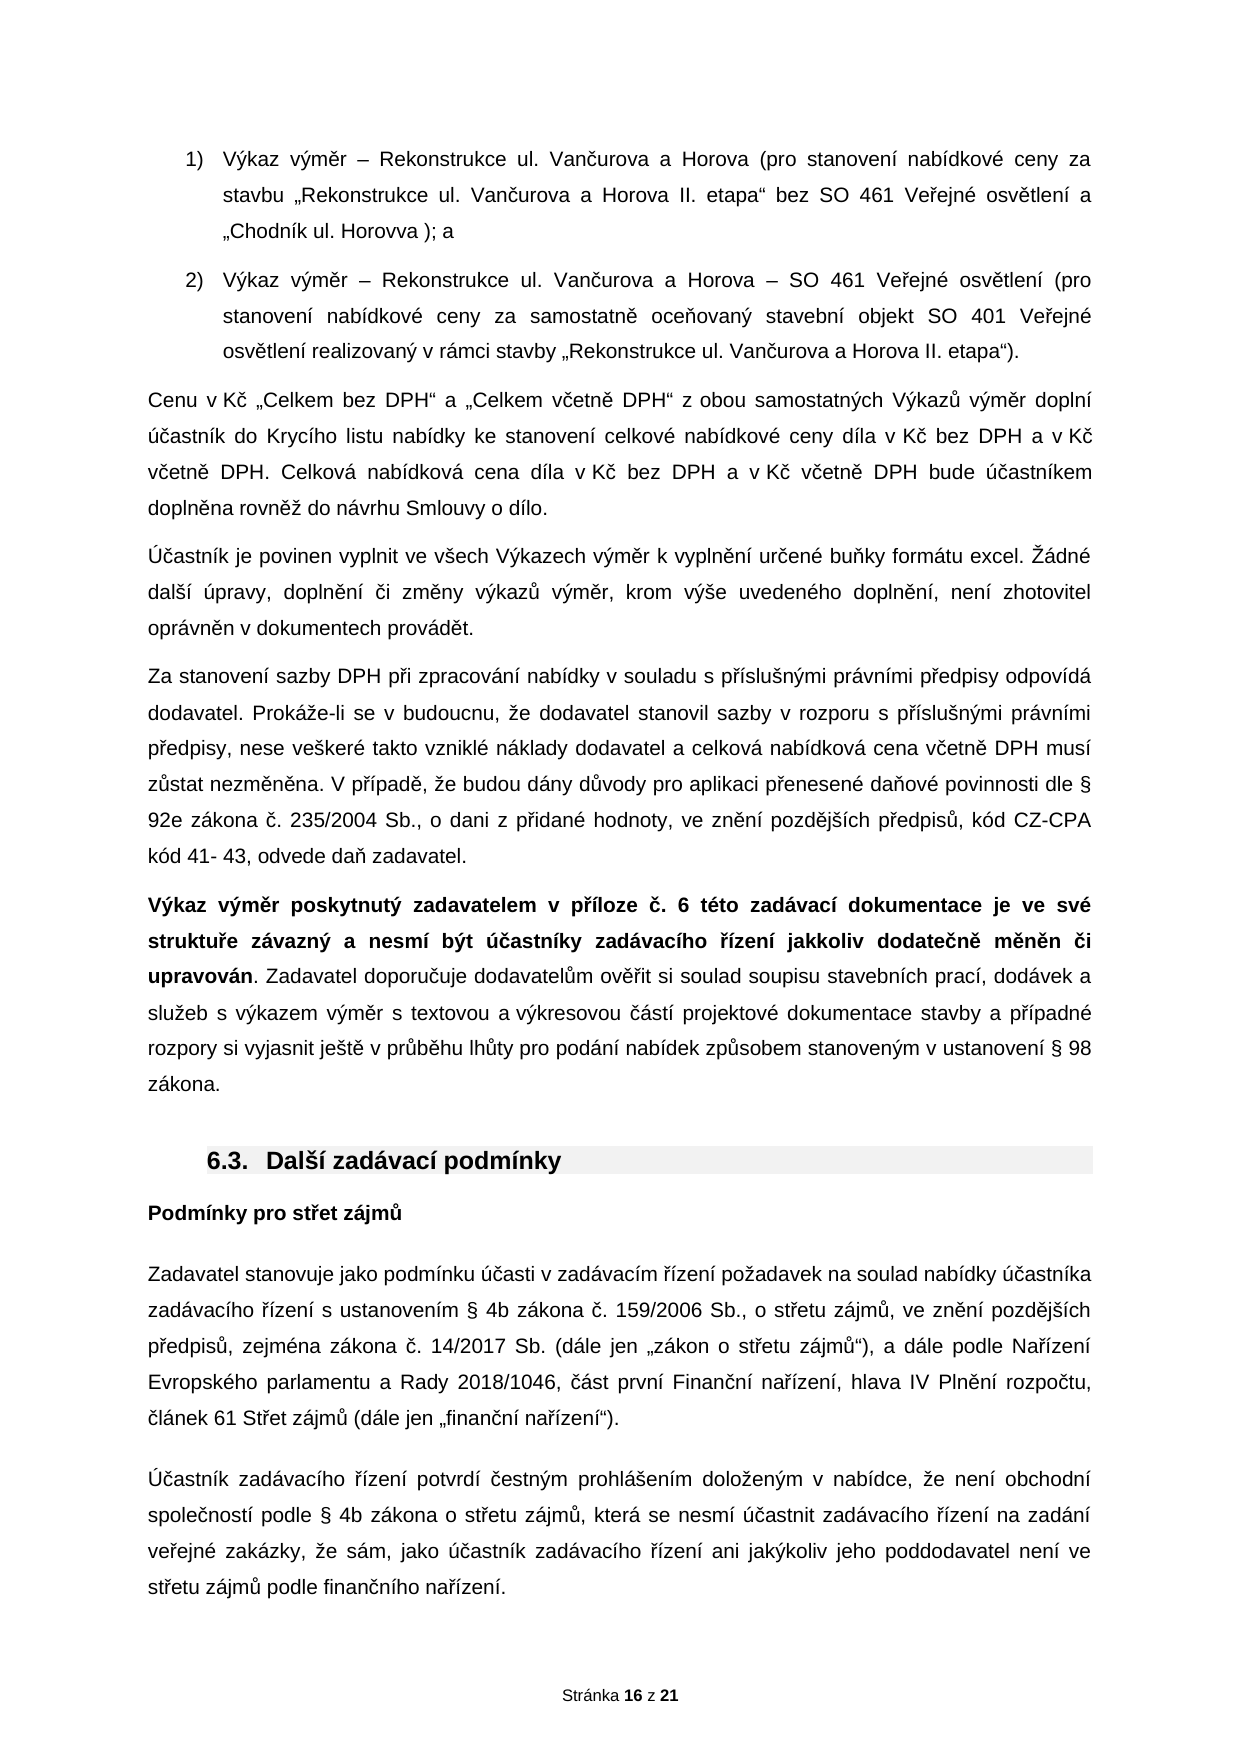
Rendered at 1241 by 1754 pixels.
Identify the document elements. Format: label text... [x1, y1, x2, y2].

subtitle Další zadávací podmínky [207, 1146, 1093, 1174]
list Výkaz výměr – Rekonstrukce ul. Vančurova a Horova – SO 461 Veřejné osvětlení (pro stanovení nabídkové ceny za samostatně oceňovaný stavební objekt SO 401 Veřejné osvětlení realizovaný v rámci stavby „Rekonstrukce ul. Vančurova a Horova II. etapa“). [185, 267, 1093, 363]
text Účastník zadávacího řízení potvrdí čestným prohlášením doloženým v nabídce, že není obchodní společností podle § 4b zákona o střetu zájmů, která se nesmí účastnit zadávacího řízení na zadání veřejné zakázky, že sám, jako účastník zadávacího řízení ani jakýkoliv jeho poddodavatel není ve střetu zájmů podle finančního nařízení. [148, 1467, 1093, 1599]
text Za stanovení sazby DPH při zpracování nabídky v souladu s příslušnými právními předpisy odpovídá dodavatel. Prokáže-li se v budoucnu, že dodavatel stanovil sazby v rozporu s příslušnými právními předpisy, nese veškeré takto vzniklé náklady dodavatel a celková nabídková cena včetně DPH musí zůstat nezměněna. V případě, že budou dány důvody pro aplikaci přenesené daňové povinnosti dle § 92e zákona č. 235/2004 Sb., o dani z přidané hodnoty, ve znění pozdějších předpisů, kód CZ-CPA kód 41- 43, odvede daň zadavatel. [148, 664, 1093, 868]
text Výkaz výměr poskytnutý zadavatelem v příloze č. 6 této zadávací dokumentace je ve své struktuře závazný a nesmí být účastníky zadávacího řízení jakkoliv dodatečně měněn či upravován. Zadavatel doporučuje dodavatelům ověřit si soulad soupisu stavebních prací, dodávek a služeb s výkazem výměr s textovou a výkresovou částí projektové dokumentace stavby a případné rozpory si vyjasnit ještě v průběhu lhůty pro podání nabídek způsobem stanoveným v ustanovení § 98 zákona. [148, 892, 1093, 1096]
text Cenu v Kč „Celkem bez DPH“ a „Celkem včetně DPH“ z obou samostatných Výkazů výměr doplní účastník do Krycího listu nabídky ke stanovení celkové nabídkové ceny díla v Kč bez DPH a v Kč včetně DPH. Celková nabídková cena díla v Kč bez DPH a v Kč včetně DPH bude účastníkem doplněna rovněž do návrhu Smlouvy o dílo. [148, 388, 1093, 519]
text Zadavatel stanovuje jako podmínku účasti v zadávacím řízení požadavek na soulad nabídky účastníka zadávacího řízení s ustanovením § 4b zákona č. 159/2006 Sb., o střetu zájmů, ve znění pozdějších předpisů, zejména zákona č. 14/2017 Sb. (dále jen „zákon o střetu zájmů“), a dále podle Nařízení Evropského parlamentu a Rady 2018/1046, část první Finanční nařízení, hlava IV Plnění rozpočtu, článek 61 Střet zájmů (dále jen „finanční nařízení“). [148, 1262, 1093, 1430]
list Výkaz výměr – Rekonstrukce ul. Vančurova a Horova (pro stanovení nabídkové ceny za stavbu „Rekonstrukce ul. Vančurova a Horova II. etapa“ bez SO 461 Veřejné osvětlení a „Chodník ul. Horovva ); a [185, 147, 1093, 243]
text Účastník je povinen vyplnit ve všech Výkazech výměr k vyplnění určené buňky formátu excel. Žádné další úpravy, doplnění či změny výkazů výměr, krom výše uvedeného doplnění, není zhotovitel oprávněn v dokumentech provádět. [148, 544, 1093, 640]
text Podmínky pro střet zájmů [148, 1201, 1093, 1225]
